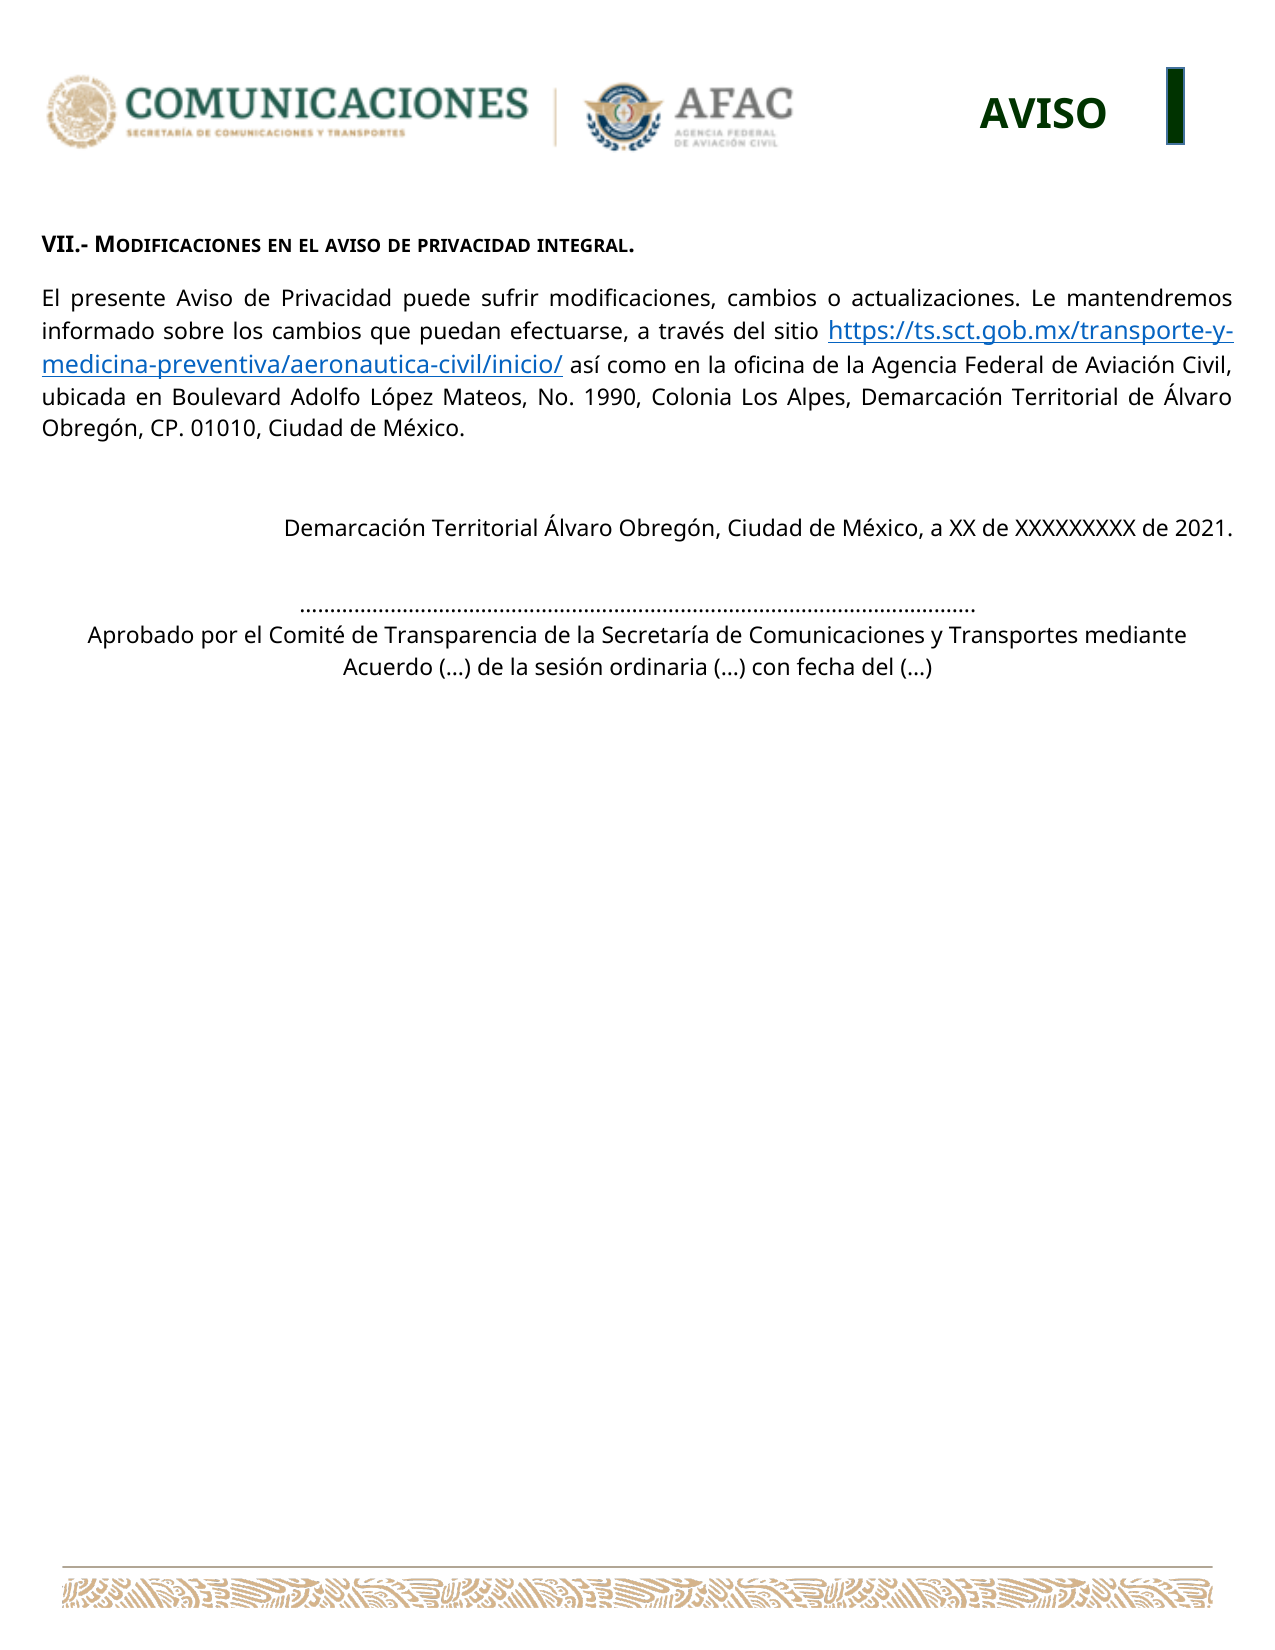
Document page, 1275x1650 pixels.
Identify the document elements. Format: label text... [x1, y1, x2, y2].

picture [40, 68, 811, 162]
picture [57, 1561, 1220, 1613]
text El presente Aviso de Privacidad puede sufrir modificaciones, cambios o actualizaciones. Le mantendremos informado sobre los cambios que puedan efectuarse, a través del sitio https://ts.sct.gob.mx/transporte-y-medicina-preventiva/aeronautica-civil/inicio/ así como en la oficina de la Agencia Federal de Aviación Civil, ubicada en Boulevard Adolfo López Mateos, No. 1990, Colonia Los Alpes, Demarcación Territorial de Álvaro Obregón, CP. 01010, Ciudad de México. [41, 281, 1234, 443]
text Aprobado por el Comité de Transparencia de la Secretaría de Comunicaciones y Transportes mediante Acuerdo (…) de la sesión ordinaria (…) con fecha del (…) [41, 619, 1234, 682]
text …………………………………………………………………………………………………. [41, 588, 1234, 619]
text Demarcación Territorial Álvaro Obregón, Ciudad de México, a XX de XXXXXXXXX de 2021. [41, 511, 1234, 543]
text VII.- Modificaciones en el aviso de privacidad integral. [41, 227, 1234, 259]
